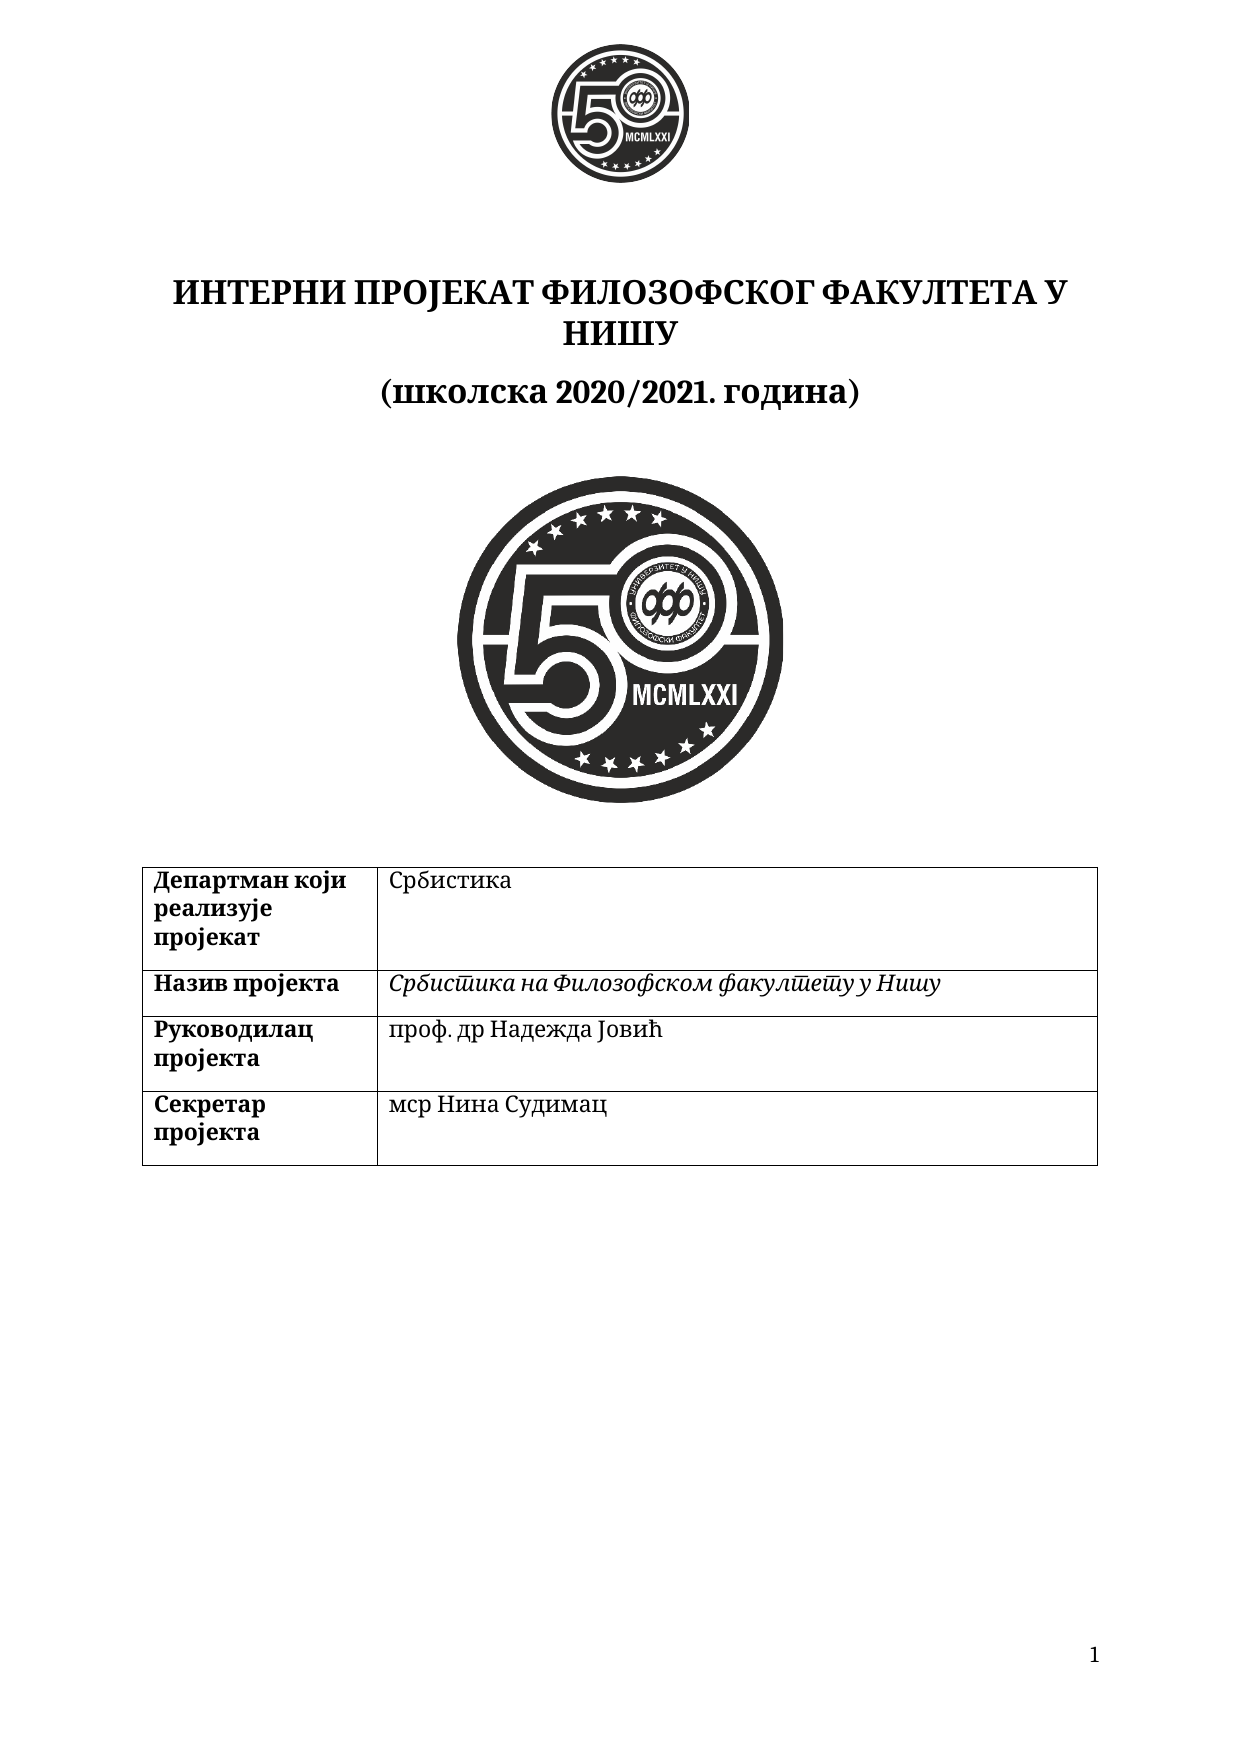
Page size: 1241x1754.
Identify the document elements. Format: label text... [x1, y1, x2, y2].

table_cell мср Нина Судимац [378, 1092, 1097, 1165]
table_header Србистика [378, 868, 1097, 970]
table_cell Секретар пројекта [143, 1092, 377, 1165]
text ИНТЕРНИ ПРОЈЕКАТ ФИЛОЗОФСКОГ ФАКУЛТЕТА У НИШУ [142, 274, 1098, 354]
text (школска 2020/2021. година) [142, 373, 1098, 412]
table_header Департман који реализује пројекат [143, 868, 377, 970]
table_cell Србистика на Филозофском факултету у Нишу [378, 971, 1097, 1016]
table_cell Руководилац пројекта [143, 1017, 377, 1091]
table_cell проф. др Надежда Јовић [378, 1017, 1097, 1091]
table_cell Назив пројекта [143, 971, 377, 1016]
picture [551, 44, 689, 183]
picture [457, 476, 784, 803]
